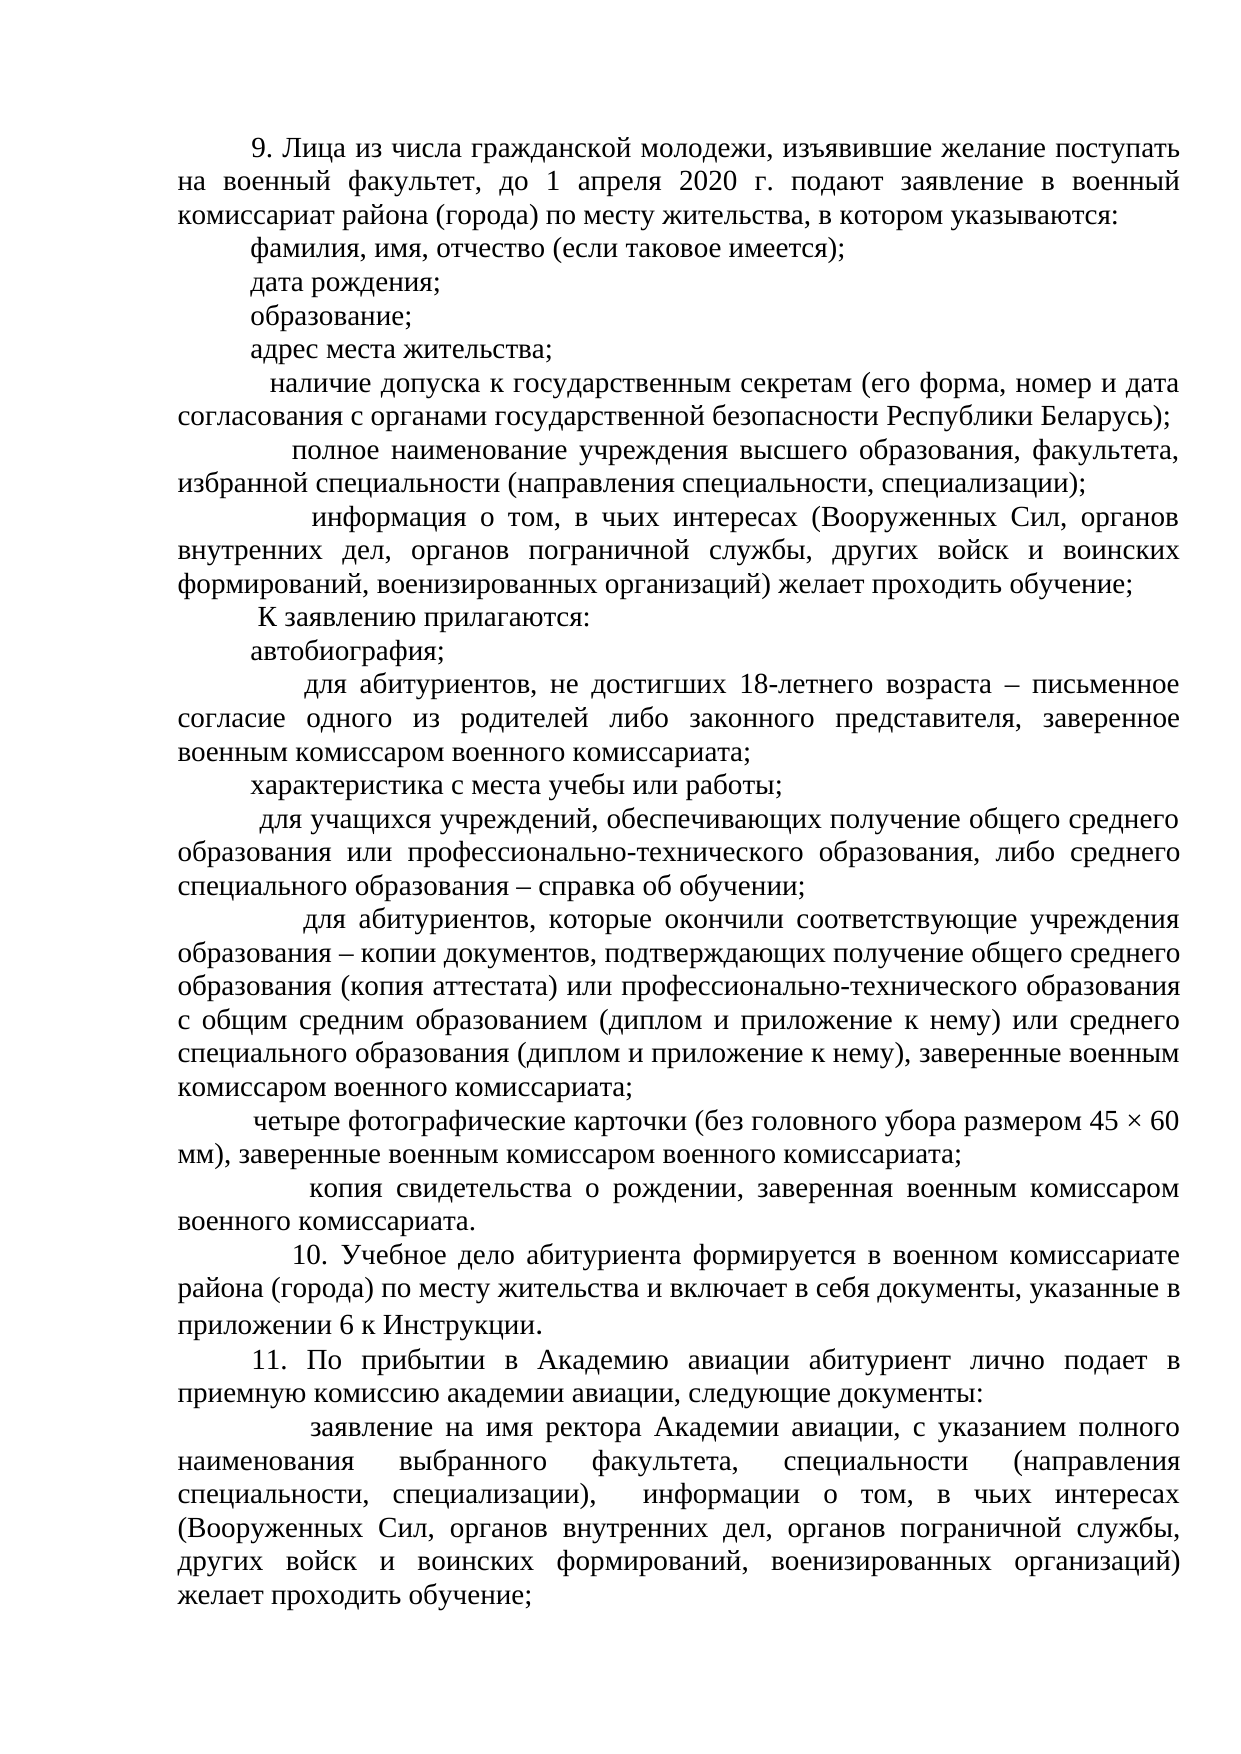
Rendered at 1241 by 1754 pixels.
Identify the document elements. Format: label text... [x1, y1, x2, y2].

text фамилия, имя, отчество (если таковое имеется); [177, 231, 1181, 264]
text образование; [177, 298, 1181, 331]
text заявление на имя ректора Академии авиации, с указанием полного наименования выбранного факультета, специальности (направления специальности, специализации), информации о том, в чьих интересах (Вооруженных Сил, органов внутренних дел, органов пограничной службы, других войск и воинских формирований, военизированных организаций) желает проходить обучение; [177, 1409, 1181, 1610]
text 11. По прибытии в Академию авиации абитуриент лично подает в приемную комиссию академии авиации, следующие документы: [177, 1342, 1181, 1409]
text копия свидетельства о рождении, заверенная военным комиссаром военного комиссариата. [177, 1170, 1181, 1237]
text полное наименование учреждения высшего образования, факультета, избранной специальности (направления специальности, специализации); [177, 432, 1181, 499]
text для абитуриентов, которые окончили соответствующие учреждения образования – копии документов, подтверждающих получение общего среднего образования (копия аттестата) или профессионально-технического образования с общим средним образованием (диплом и приложение к нему) или среднего специального образования (диплом и приложение к нему), заверенные военным комиссаром военного комиссариата; [177, 901, 1181, 1103]
text для абитуриентов, не достигших 18-летнего возраста – письменное согласие одного из родителей либо законного представителя, заверенное военным комиссаром военного комиссариата; [177, 667, 1181, 767]
text информация о том, в чьих интересах (Вооруженных Сил, органов внутренних дел, органов пограничной службы, других войск и воинских формирований, военизированных организаций) желает проходить обучение; [177, 499, 1181, 599]
text четыре фотографические карточки (без головного убора размером 45 × 60 мм), заверенные военным комиссаром военного комиссариата; [177, 1103, 1181, 1170]
text автобиография; [177, 633, 1181, 667]
text характеристика с места учебы или работы; [177, 767, 1181, 801]
text дата рождения; [177, 264, 1181, 298]
text адрес места жительства; [177, 331, 1181, 365]
text 10. Учебное дело абитуриента формируется в военном комиссариате района (города) по месту жительства и включает в себя документы, указанные в приложении 6 к Инструкции. [177, 1237, 1181, 1342]
text для учащихся учреждений, обеспечивающих получение общего среднего образования или профессионально-технического образования, либо среднего специального образования – справка об обучении; [177, 801, 1181, 901]
text К заявлению прилагаются: [177, 599, 1181, 633]
text 9. Лица из числа гражданской молодежи, изъявившие желание поступать на военный факультет, до 1 апреля 2020 г. подают заявление в военный комиссариат района (города) по месту жительства, в котором указываются: [177, 130, 1181, 231]
text наличие допуска к государственным секретам (его форма, номер и дата согласования с органами государственной безопасности Республики Беларусь); [177, 365, 1181, 432]
